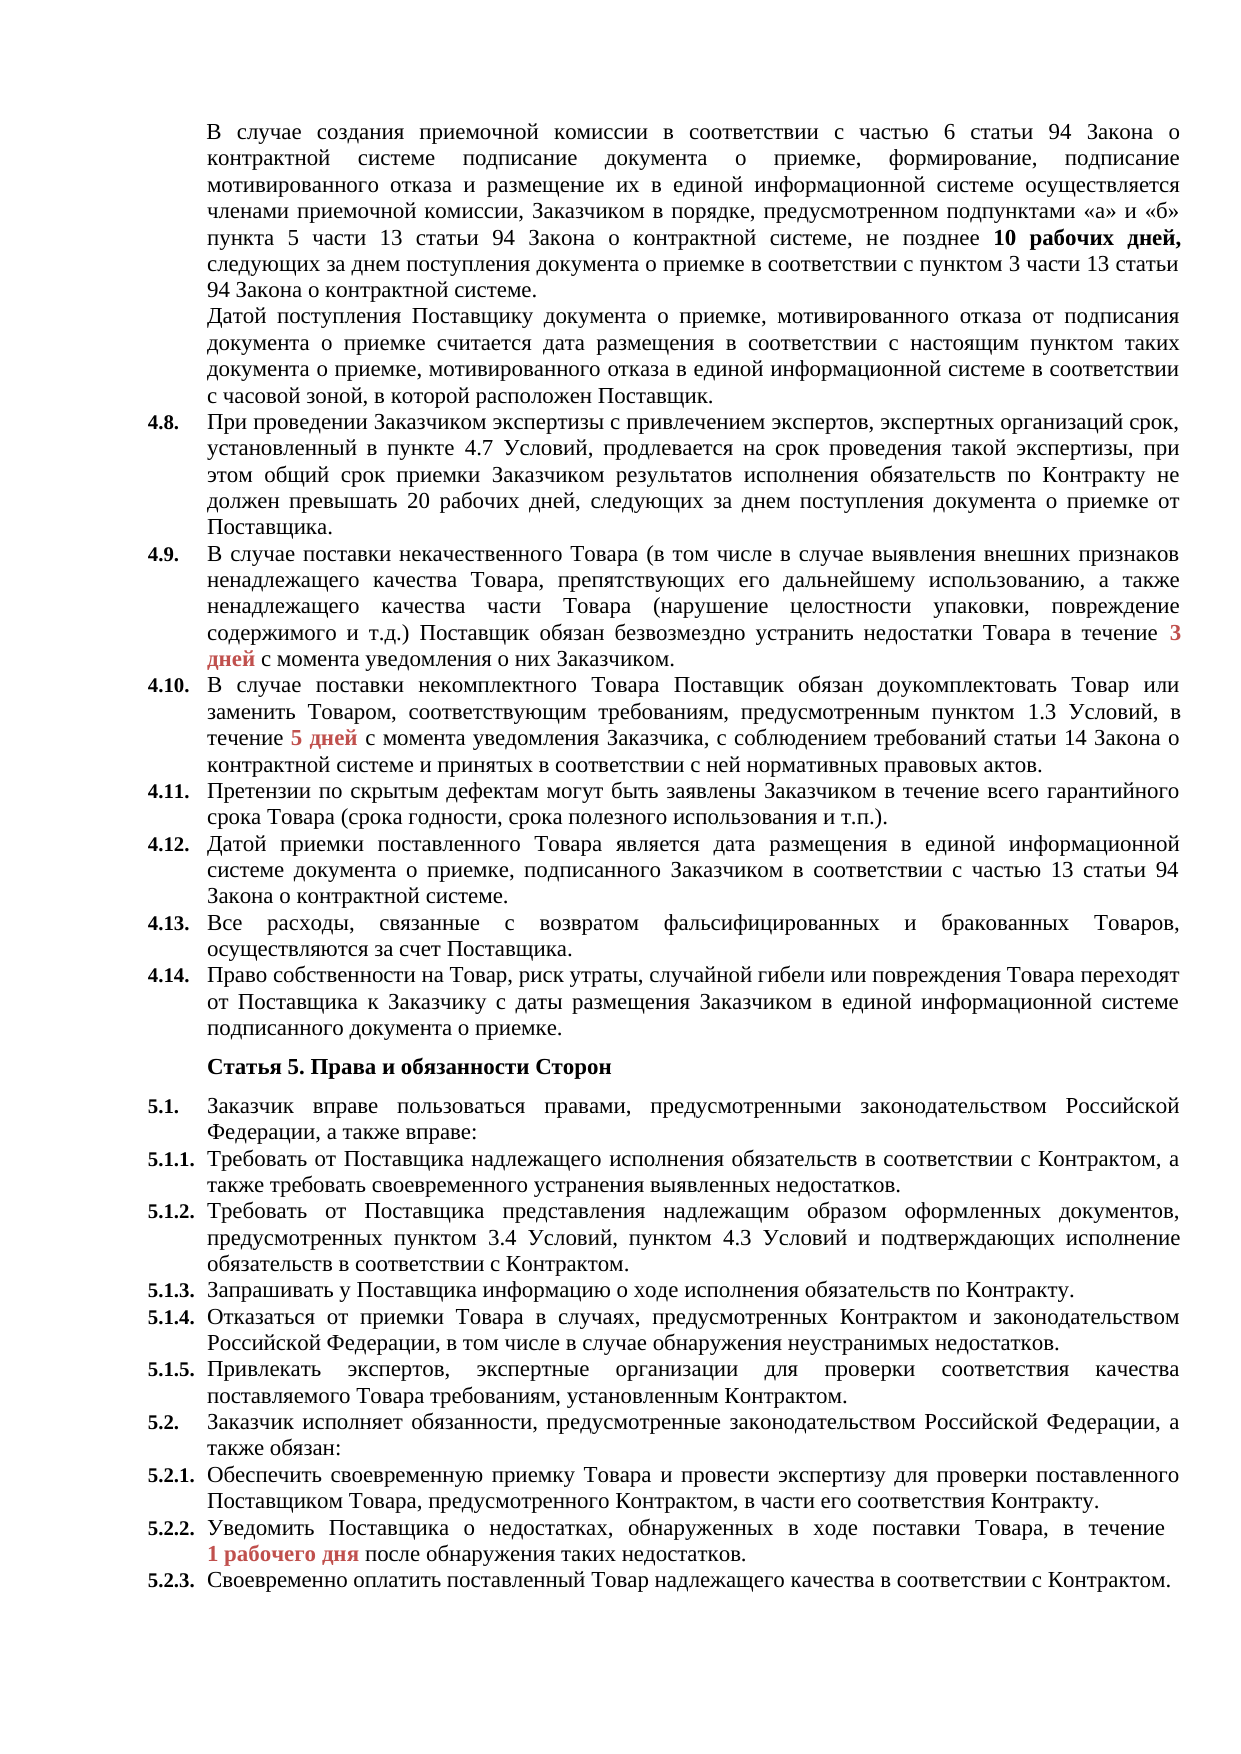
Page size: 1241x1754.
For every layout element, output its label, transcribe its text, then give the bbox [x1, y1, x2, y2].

subtitle Права и обязанности Сторон [207, 1053, 1181, 1079]
subtitle Все расходы, связанные с возвратом фальсифицированных и бракованных Товаров, осуществляются за счет Поставщика. [148, 909, 1181, 961]
subtitle Заказчик вправе пользоваться правами, предусмотренными законодательством Российской Федерации, а также вправе: [148, 1092, 1181, 1144]
subtitle В случае поставки некачественного Товара (в том числе в случае выявления внешних признаков ненадлежащего качества Товара, препятствующих его дальнейшему использованию, а также ненадлежащего качества части Товара (нарушение целостности упаковки, повреждение содержимого и т.д.) Поставщик обязан безвозмездно устранить недостатки Товара в течение 3 дней с момента уведомления о них Заказчиком. [148, 540, 1181, 672]
text Датой поступления Поставщику документа о приемке, мотивированного отказа от подписания документа о приемке считается дата размещения в соответствии с настоящим пунктом таких документа о приемке, мотивированного отказа в единой информационной системе в соответствии с часовой зоной, в которой расположен Поставщик. [207, 303, 1181, 408]
text Отказаться от приемки Товара в случаях, предусмотренных Контрактом и законодательством Российской Федерации, в том числе в случае обнаружения неустранимых недостатков. [148, 1303, 1181, 1355]
text Запрашивать у Поставщика информацию о ходе исполнения обязательств по Контракту. [148, 1276, 1181, 1303]
text В случае создания приемочной комиссии в соответствии с частью 6 статьи 94 Закона о контрактной системе подписание документа о приемке, формирование, подписание мотивированного отказа и размещение их в единой информационной системе осуществляется членами приемочной комиссии, Заказчиком в порядке, предусмотренном подпунктами «а» и «б» пункта 5 части 13 статьи 94 Закона о контрактной системе, не позднее 10 рабочих дней, следующих за днем поступления документа о приемке в соответствии с пунктом 3 части 13 статьи 94 Закона о контрактной системе. [206, 144, 1181, 303]
subtitle Право собственности на Товар, риск утраты, случайной гибели или повреждения Товара переходят от Поставщика к Заказчику с даты размещения Заказчиком в единой информационной системе подписанного документа о приемке. [148, 961, 1181, 1041]
text Уведомить Поставщика о недостатках, обнаруженных в ходе поставки Товара, в течение 1 рабочего дня после обнаружения таких недостатков. [148, 1513, 1181, 1566]
subtitle Заказчик исполняет обязанности, предусмотренные законодательством Российской Федерации, а также обязан: [148, 1408, 1181, 1461]
text Привлекать экспертов, экспертные организации для проверки соответствия качества поставляемого Товара требованиям, установленным Контрактом. [148, 1355, 1181, 1408]
subtitle Датой приемки поставленного Товара является дата размещения в единой информационной системе документа о приемке, подписанного Заказчиком в соответствии с частью 13 статьи 94 Закона о контрактной системе. [148, 830, 1181, 909]
text Требовать от Поставщика надлежащего исполнения обязательств в соответствии с Контрактом, а также требовать своевременного устранения выявленных недостатков. [148, 1144, 1181, 1197]
subtitle Претензии по скрытым дефектам могут быть заявлены Заказчиком в течение всего гарантийного срока Товара (срока годности, срока полезного использования и т.п.). [148, 777, 1181, 830]
text Своевременно оплатить поставленный Товар надлежащего качества в соответствии с Контрактом. [148, 1566, 1181, 1593]
text Обеспечить своевременную приемку Товара и провести экспертизу для проверки поставленного Поставщиком Товара, предусмотренного Контрактом, в части его соответствия Контракту. [148, 1461, 1181, 1513]
